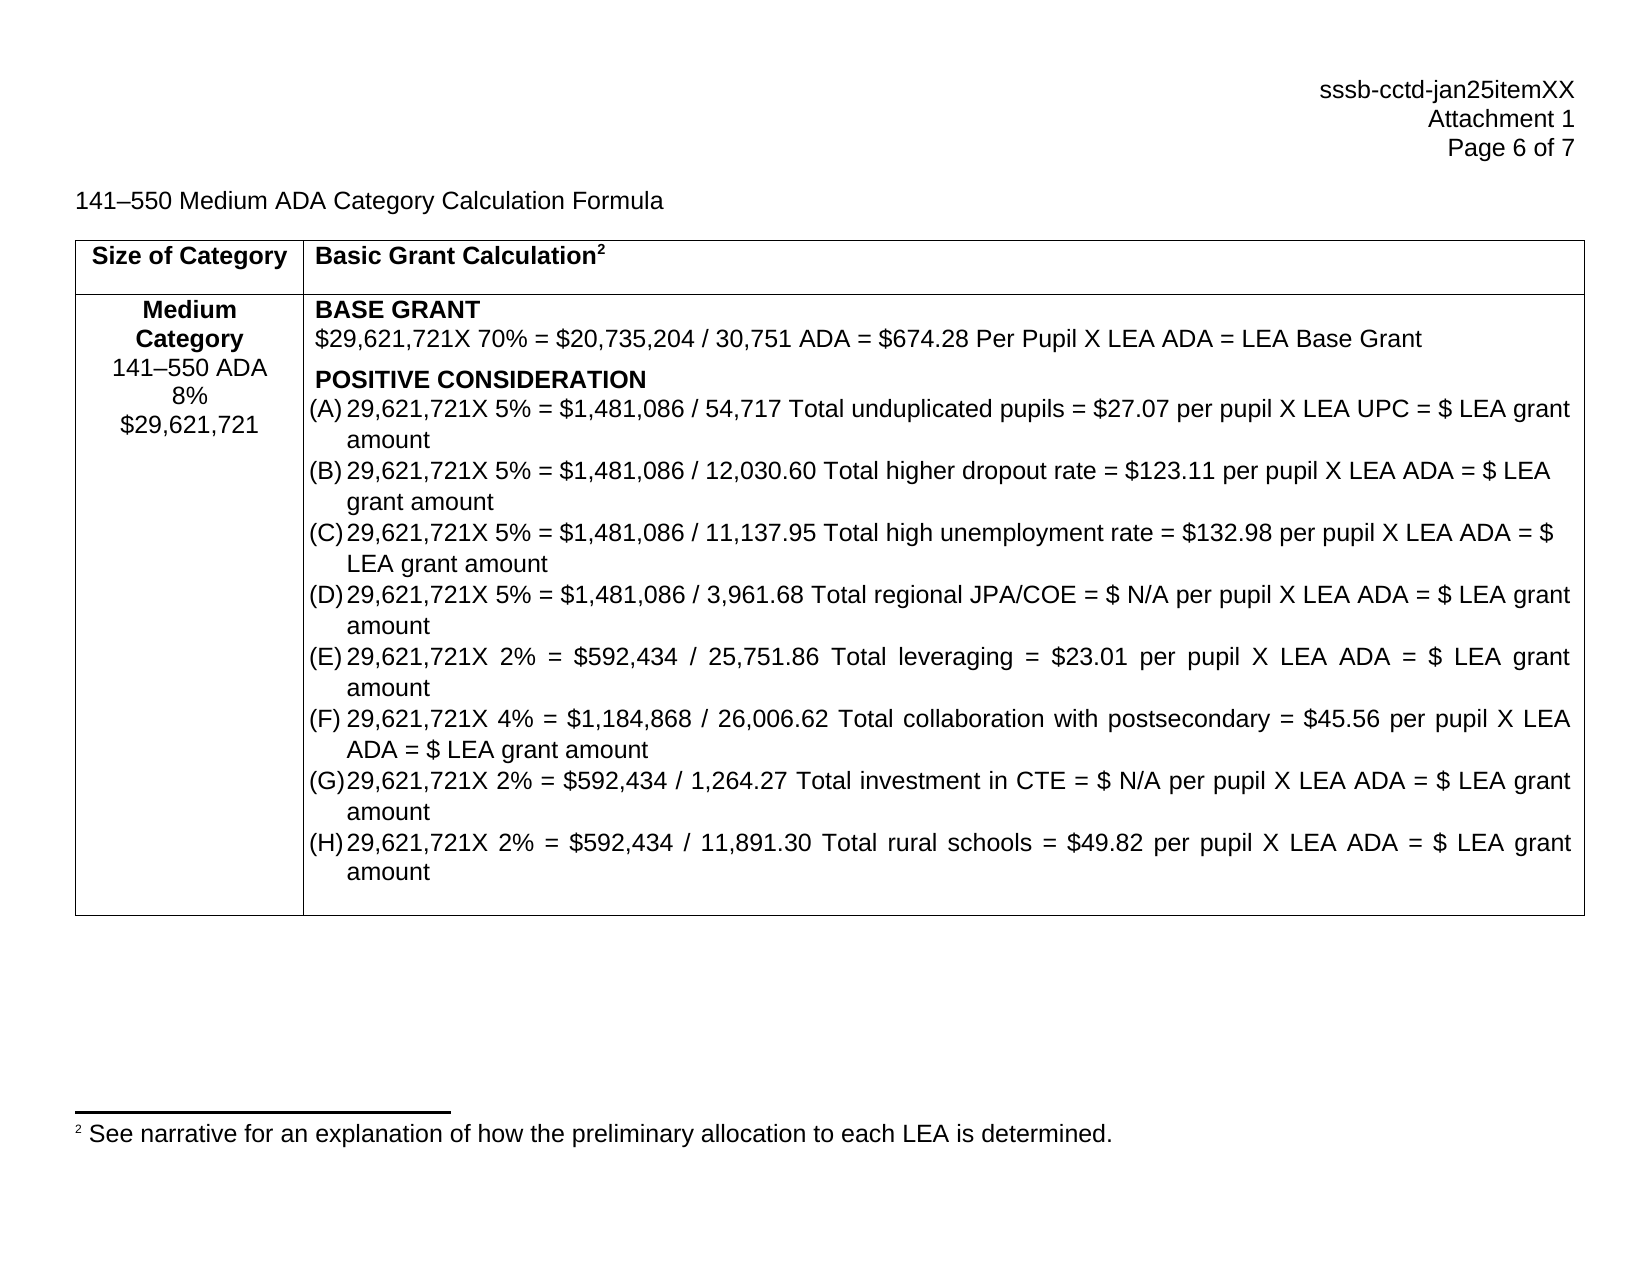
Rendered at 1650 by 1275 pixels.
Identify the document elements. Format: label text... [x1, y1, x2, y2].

table_header Basic Grant Calculation [304, 241, 1584, 294]
table_cell BASE GRANT $29,621,721X 70% = $20,735,204 / 30,751 ADA = $674.28 Per Pupil X LEA ADA = LEA Base Grant POSITIVE CONSIDERATION 29,621,721X 5% = $1,481,086 / 54,717 Total unduplicated pupils = $27.07 per pupil X LEA UPC = $ LEA grant amount 29,621,721X 5% = $1,481,086 / 12,030.60 Total higher dropout rate = $123.11 per pupil X LEA ADA = $ LEA grant amount 29,621,721X 5% = $1,481,086 / 11,137.95 Total high unemployment rate = $132.98 per pupil X LEA ADA = $ LEA grant amount 29,621,721X 5% = $1,481,086 / 3,961.68 Total regional JPA/COE = $ N/A per pupil X LEA ADA = $ LEA grant amount 29,621,721X 2% = $592,434 / 25,751.86 Total leveraging = $23.01 per pupil X LEA ADA = $ LEA grant amount 29,621,721X 4% = $1,184,868 / 26,006.62 Total collaboration with postsecondary = $45.56 per pupil X LEA ADA = $ LEA grant amount 29,621,721X 2% = $592,434 / 1,264.27 Total investment in CTE = $ N/A per pupil X LEA ADA = $ LEA grant amount 29,621,721X 2% = $592,434 / 11,891.30 Total rural schools = $49.82 per pupil X LEA ADA = $ LEA grant amount [304, 295, 1584, 914]
text 141–550 Medium ADA Category Calculation Formula [75, 186, 1632, 215]
table_cell Medium Category 141–550 ADA 8% $29,621,721 [76, 295, 303, 914]
table_header Size of Category [76, 241, 303, 294]
